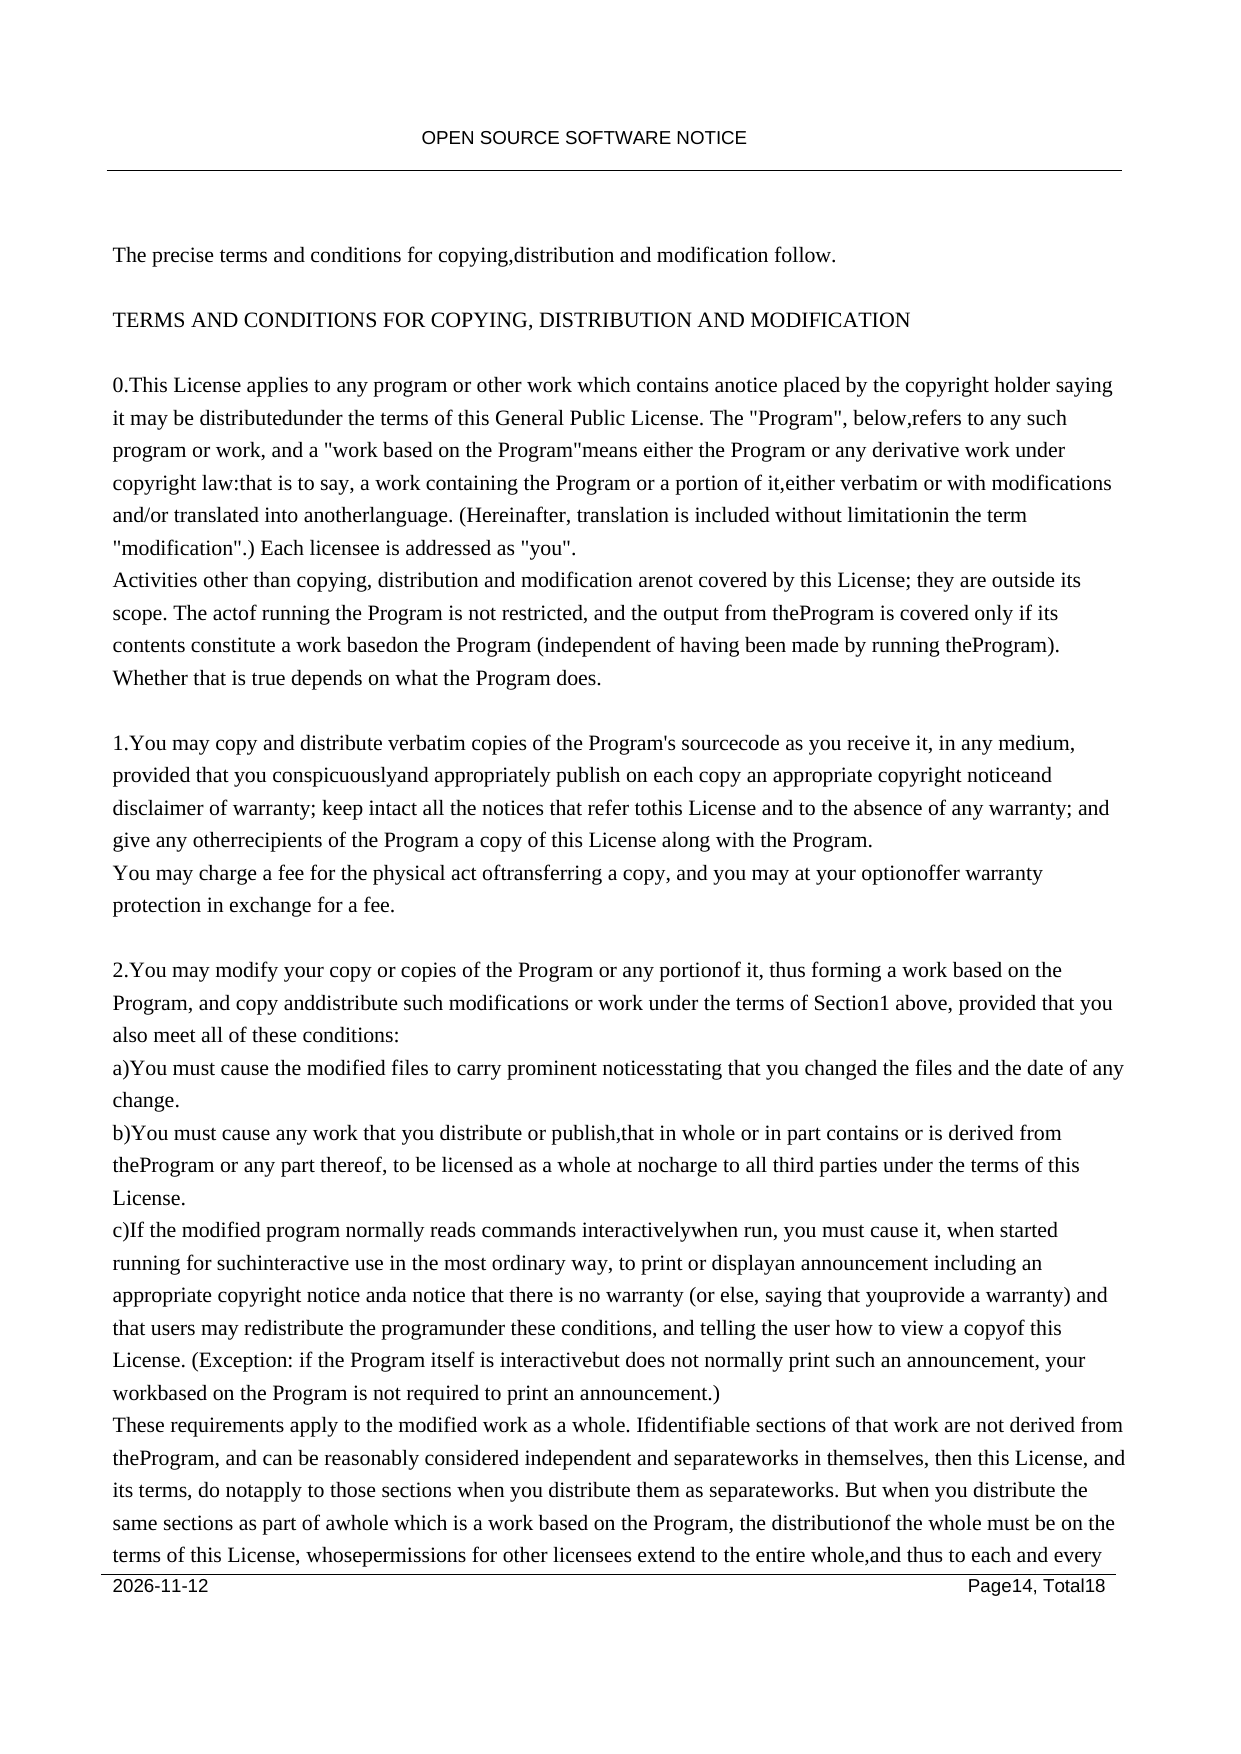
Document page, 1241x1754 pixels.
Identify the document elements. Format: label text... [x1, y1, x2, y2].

text 2.You may modify your copy or copies of the Program or any portionof it, thus forming a work based on the Program, and copy anddistribute such modifications or work under the terms of Section1 above, provided that you also meet all of these conditions: [112, 954, 1128, 1051]
text b)You must cause any work that you distribute or publish,that in whole or in part contains or is derived from theProgram or any part thereof, to be licensed as a whole at nocharge to all third parties under the terms of this License. [112, 1116, 1128, 1214]
text TERMS AND CONDITIONS FOR COPYING, DISTRIBUTION AND MODIFICATION [112, 304, 1128, 336]
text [112, 1409, 1128, 1571]
text You may charge a fee for the physical act oftransferring a copy, and you may at your optionoffer warranty protection in exchange for a fee. [112, 856, 1128, 921]
text Activities other than copying, distribution and modification arenot covered by this License; they are outside its scope. The actof running the Program is not restricted, and the output from theProgram is covered only if its contents constitute a work basedon the Program (independent of having been made by running theProgram). Whether that is true depends on what the Program does. [112, 564, 1128, 694]
text a)You must cause the modified files to carry prominent noticesstating that you changed the files and the date of any change. [112, 1051, 1128, 1116]
text The precise terms and conditions for copying,distribution and modification follow. [112, 239, 1128, 271]
text 1.You may copy and distribute verbatim copies of the Program's sourcecode as you receive it, in any medium, provided that you conspicuouslyand appropriately publish on each copy an appropriate copyright noticeand disclaimer of warranty; keep intact all the notices that refer tothis License and to the absence of any warranty; and give any otherrecipients of the Program a copy of this License along with the Program. [112, 726, 1128, 856]
text c)If the modified program normally reads commands interactivelywhen run, you must cause it, when started running for suchinteractive use in the most ordinary way, to print or displayan announcement including an appropriate copyright notice anda notice that there is no warranty (or else, saying that youprovide a warranty) and that users may redistribute the programunder these conditions, and telling the user how to view a copyof this License. (Exception: if the Program itself is interactivebut does not normally print such an announcement, your workbased on the Program is not required to print an announcement.) [112, 1214, 1128, 1409]
text 0.This License applies to any program or other work which contains anotice placed by the copyright holder saying it may be distributedunder the terms of this General Public License. The "Program", below,refers to any such program or work, and a "work based on the Program"means either the Program or any derivative work under copyright law:that is to say, a work containing the Program or a portion of it,either verbatim or with modifications and/or translated into anotherlanguage. (Hereinafter, translation is included without limitationin the term "modification".) Each licensee is addressed as "you". [112, 369, 1128, 564]
